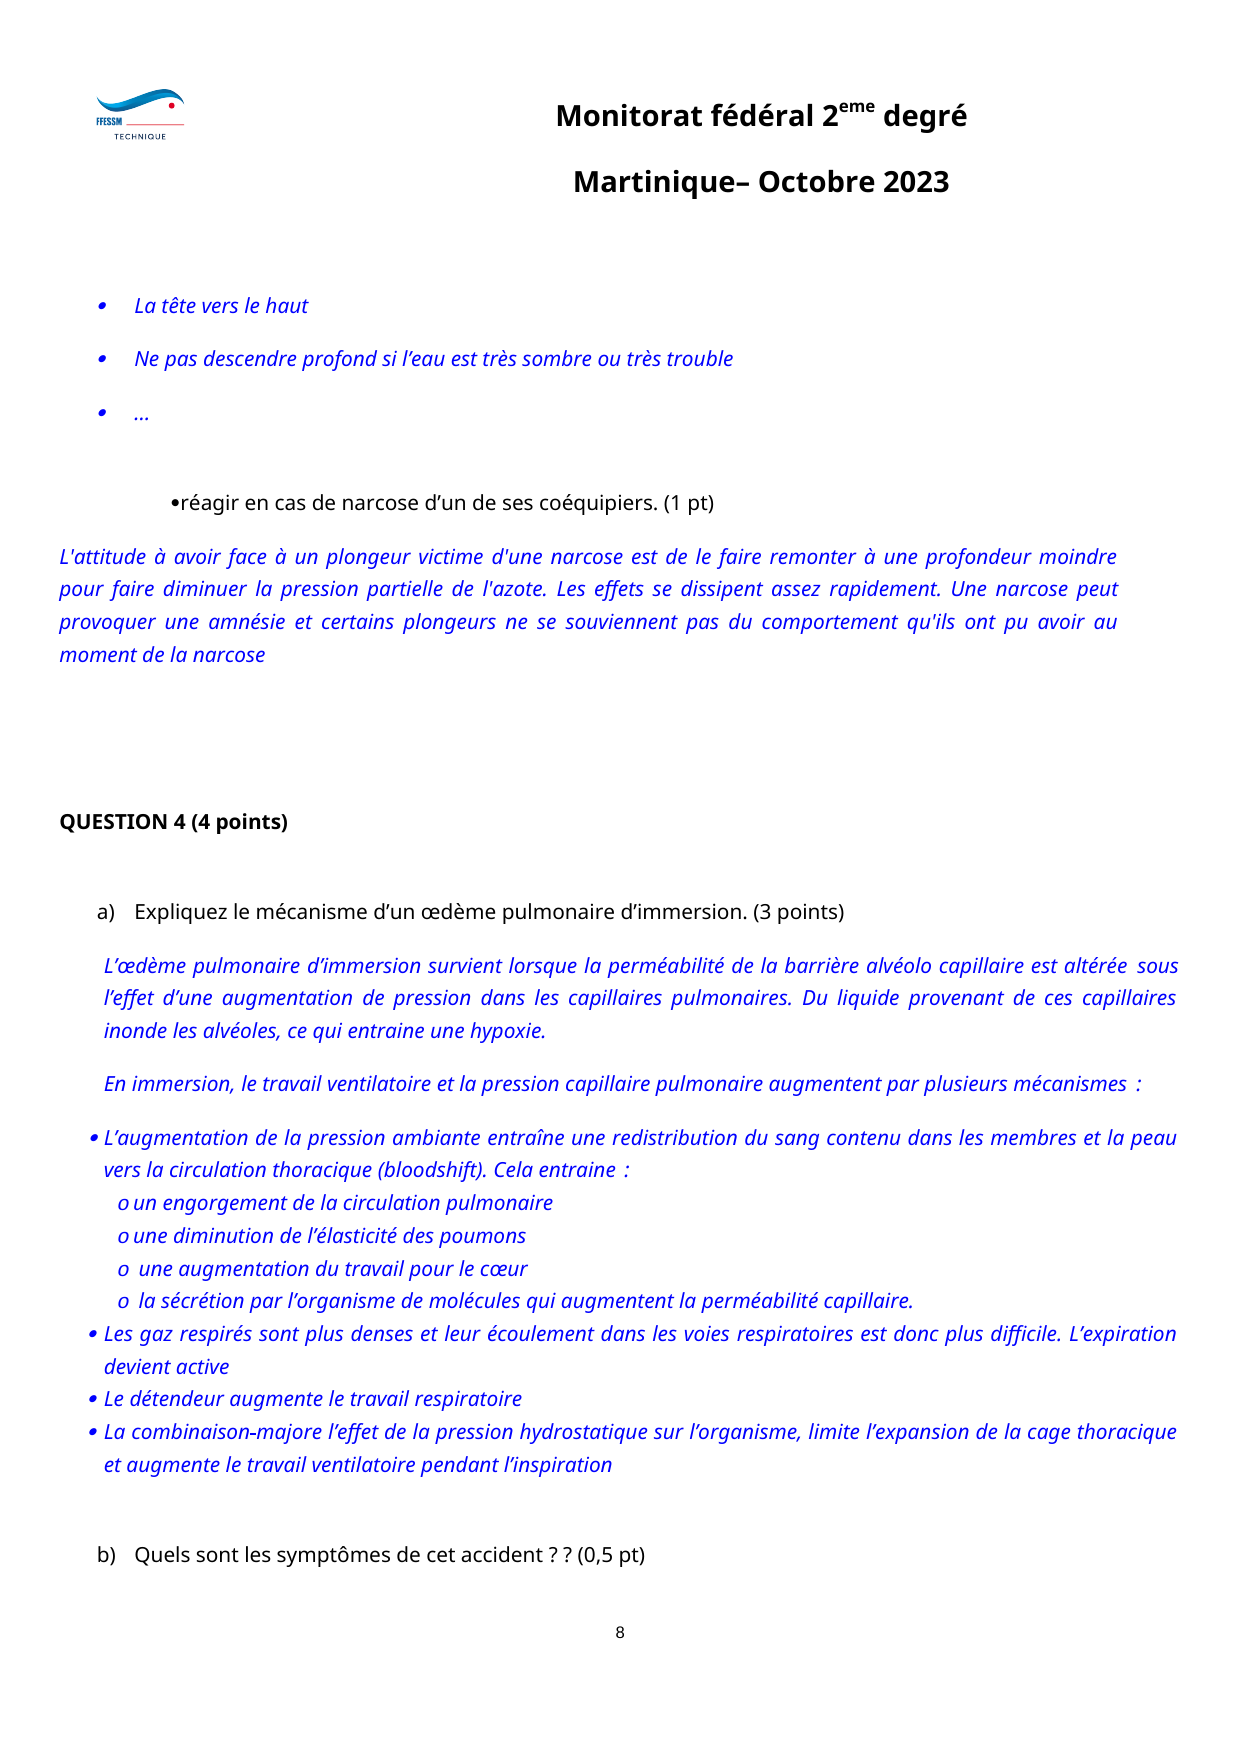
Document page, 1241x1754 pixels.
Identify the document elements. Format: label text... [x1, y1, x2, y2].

list La tête vers le haut [97, 291, 1166, 319]
list la sécrétion par l’organisme de molécules qui augmentent la perméabilité capillaire. [117, 1286, 1226, 1315]
list Ne pas descendre profond si l’eau est très sombre ou très trouble [97, 344, 1166, 373]
list Quels sont les symptômes de cet accident ? ? (0,5 pt) [97, 1540, 1181, 1569]
list Expliquez le mécanisme d’un œdème pulmonaire d’immersion. (3 points) [97, 897, 1181, 926]
text L’œdème pulmonaire d’immersion survient lorsque la perméabilité de la barrière alvéolo capillaire est altérée sous l’effet d’une augmentation de pression dans les capillaires pulmonaires. Du liquide provenant de ces capillaires inonde les alvéoles, ce qui entraine une hypoxie. [103, 951, 1181, 1044]
list un engorgement de la circulation pulmonaire [117, 1188, 1181, 1217]
text L'attitude à avoir face à un plongeur victime d'une narcose est de le faire remonter à une profondeur moindre pour faire diminuer la pression partielle de l'azote. Les effets se dissipent assez rapidement. Une narcose peut provoquer une amnésie et certains plongeurs ne se souviennent pas du comportement qu'ils ont pu avoir au moment de la narcose [59, 542, 1122, 668]
list La combinaison majore l’effet de la pression hydrostatique sur l’organisme, limite l’expansion de la cage thoracique et augmente le travail ventilatoire pendant l’inspiration [87, 1417, 1181, 1478]
list Le détendeur augmente le travail respiratoire [87, 1384, 1181, 1413]
list … [97, 398, 1166, 426]
text En immersion, le travail ventilatoire et la pression capillaire pulmonaire augmentent par plusieurs mécanismes : [103, 1069, 1181, 1098]
list Les gaz respirés sont plus denses et leur écoulement dans les voies respiratoires est donc plus difficile. L’expiration devient active [87, 1319, 1181, 1380]
list une augmentation du travail pour le cœur [117, 1254, 1181, 1282]
list réagir en cas de narcose d’un de ses coéquipiers. (1 pt) [172, 488, 1122, 517]
list L’augmentation de la pression ambiante entraîne une redistribution du sang contenu dans les membres et la peau vers la circulation thoracique (bloodshift). Cela entraine : [89, 1123, 1181, 1184]
list une diminution de l’élasticité des poumons [117, 1221, 1181, 1249]
picture [70, 44, 211, 185]
text QUESTION 4 (4 points) [59, 807, 1152, 835]
